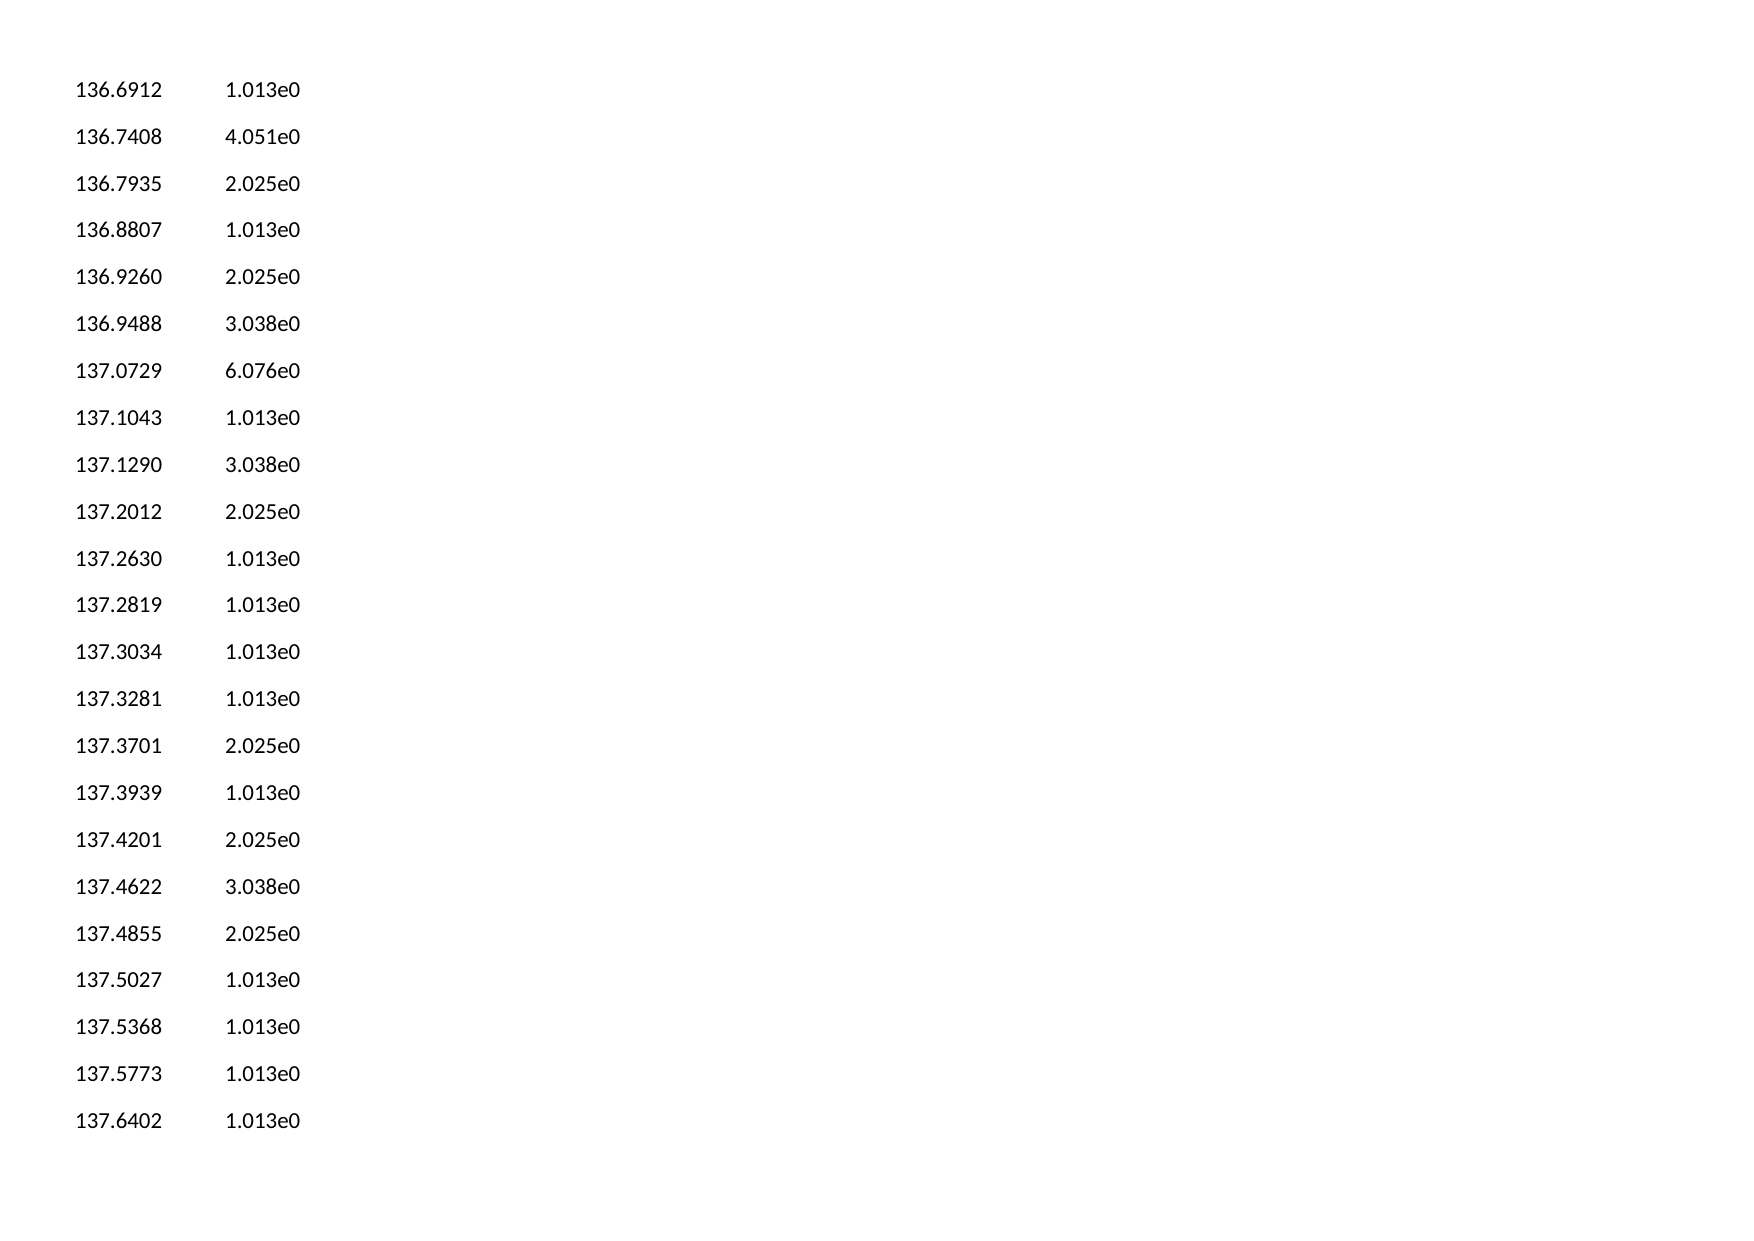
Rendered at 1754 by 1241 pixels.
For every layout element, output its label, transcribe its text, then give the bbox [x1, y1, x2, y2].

text 137.0729 6.076e0 [75, 356, 1679, 384]
text 136.7935 2.025e0 [75, 169, 1679, 197]
text 137.2012 2.025e0 [75, 497, 1679, 525]
text 137.4201 2.025e0 [75, 825, 1679, 853]
text 137.4622 3.038e0 [75, 872, 1679, 900]
text 136.9260 2.025e0 [75, 262, 1679, 291]
text 137.2630 1.013e0 [75, 544, 1679, 572]
text 137.5773 1.013e0 [75, 1059, 1679, 1087]
text 137.4855 2.025e0 [75, 919, 1679, 947]
text 137.6402 1.013e0 [75, 1106, 1679, 1134]
text 136.7408 4.051e0 [75, 122, 1679, 150]
text 136.9488 3.038e0 [75, 309, 1679, 337]
text 137.2819 1.013e0 [75, 591, 1679, 619]
text 136.8807 1.013e0 [75, 216, 1679, 244]
text 137.1290 3.038e0 [75, 450, 1679, 478]
text 137.3939 1.013e0 [75, 778, 1679, 806]
text 137.5027 1.013e0 [75, 966, 1679, 994]
text 137.3701 2.025e0 [75, 731, 1679, 759]
text 137.3034 1.013e0 [75, 637, 1679, 666]
text 137.3281 1.013e0 [75, 684, 1679, 712]
text 136.6912 1.013e0 [75, 75, 1679, 103]
text 137.5368 1.013e0 [75, 1012, 1679, 1041]
text 137.1043 1.013e0 [75, 403, 1679, 431]
